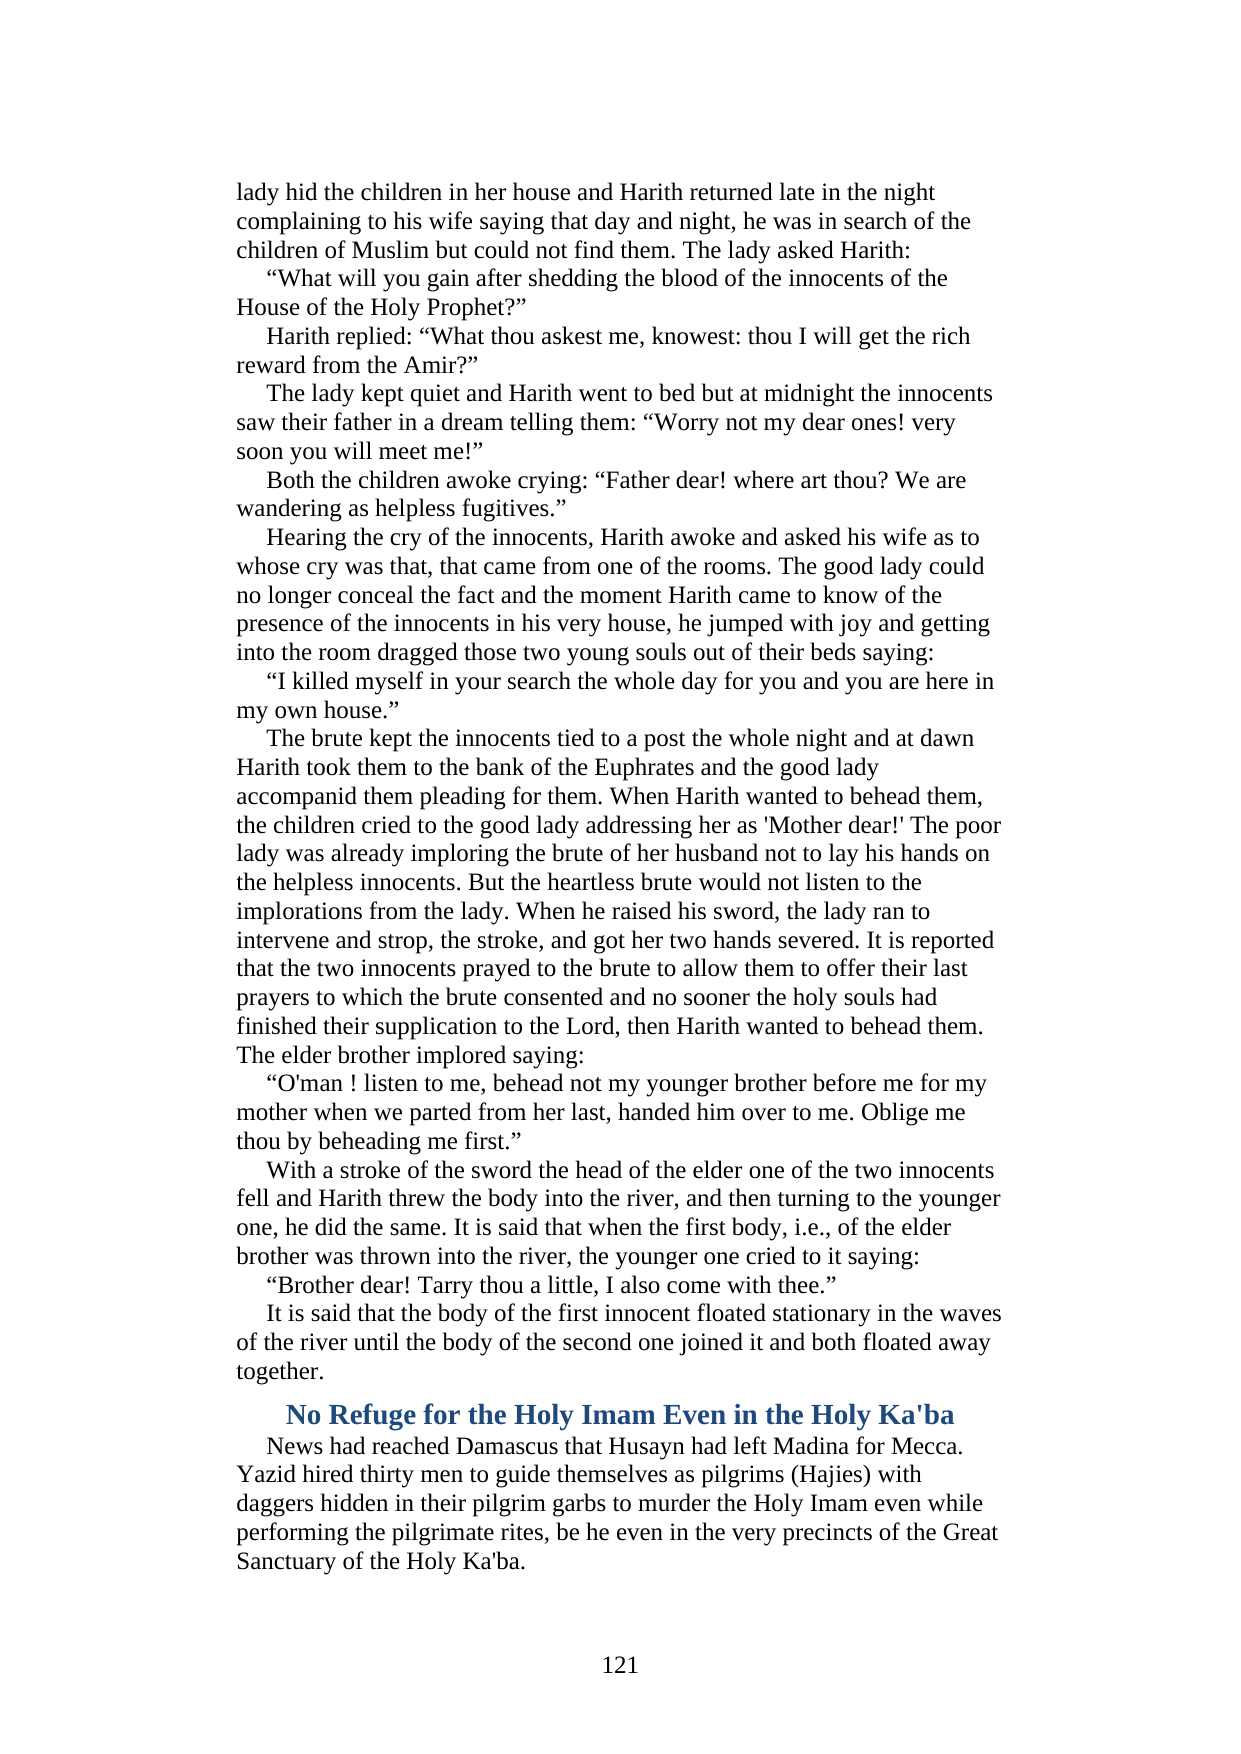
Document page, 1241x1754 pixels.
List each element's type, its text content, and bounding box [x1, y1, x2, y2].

subtitle No Refuge for the Holy Imam Even in the Holy Ka'ba [236, 1397, 1004, 1431]
text News had reached Damascus that Husayn had left Madina for Mecca. Yazid hired thirty men to guide themselves as pilgrims (Hajies) with daggers hidden in their pilgrim garbs to murder the Holy Imam even while performing the pilgrimate rites, be he even in the very precincts of the Great Sanctuary of the Holy Ka'ba. [236, 1431, 1004, 1574]
text Hearing the cry of the innocents, Harith awoke and asked his wife as to whose cry was that, that came from one of the rooms. The good lady could no longer conceal the fact and the moment Harith came to know of the presence of the innocents in his very house, he jumped with joy and getting into the room dragged those two young souls out of their beds saying: [236, 522, 1004, 666]
text With a stroke of the sword the head of the elder one of the two innocents fell and Harith threw the body into the river, and then turning to the younger one, he did the same. It is said that when the first body, i.e., of the elder brother was thrown into the river, the younger one cried to it saying: [236, 1155, 1004, 1270]
text “What will you gain after shedding the blood of the innocents of the House of the Holy Prophet?” [236, 263, 1004, 321]
text The lady kept quiet and Harith went to bed but at midnight the innocents saw their father in a dream telling them: “Worry not my dear ones! very soon you will meet me!” [236, 378, 1004, 465]
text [236, 177, 1004, 263]
text Both the children awoke crying: “Father dear! where art thou? We are wandering as helpless fugitives.” [236, 465, 1004, 522]
text “I killed myself in your search the whole day for you and you are here in my own house.” [236, 666, 1004, 723]
text The brute kept the innocents tied to a post the whole night and at dawn Harith took them to the bank of the Euphrates and the good lady accompanid them pleading for them. When Harith wanted to behead them, the children cried to the good lady addressing her as 'Mother dear!' The poor lady was already imploring the brute of her husband not to lay his hands on the helpless innocents. But the heartless brute would not listen to the implorations from the lady. When he raised his sword, the lady ran to intervene and strop, the stroke, and got her two hands severed. It is reported that the two innocents prayed to the brute to allow them to offer their last prayers to which the brute consented and no sooner the holy souls had finished their supplication to the Lord, then Harith wanted to behead them. The elder brother implored saying: [236, 723, 1004, 1068]
text “Brother dear! Tarry thou a little, I also come with thee.” [236, 1270, 1004, 1298]
text “O'man ! listen to me, behead not my younger brother before me for my mother when we parted from her last, handed him over to me. Oblige me thou by beheading me first.” [236, 1068, 1004, 1155]
text It is said that the body of the first innocent floated stationary in the waves of the river until the body of the second one joined it and both floated away together. [236, 1298, 1004, 1385]
text Harith replied: “What thou askest me, knowest: thou I will get the rich reward from the Amir?” [236, 321, 1004, 378]
